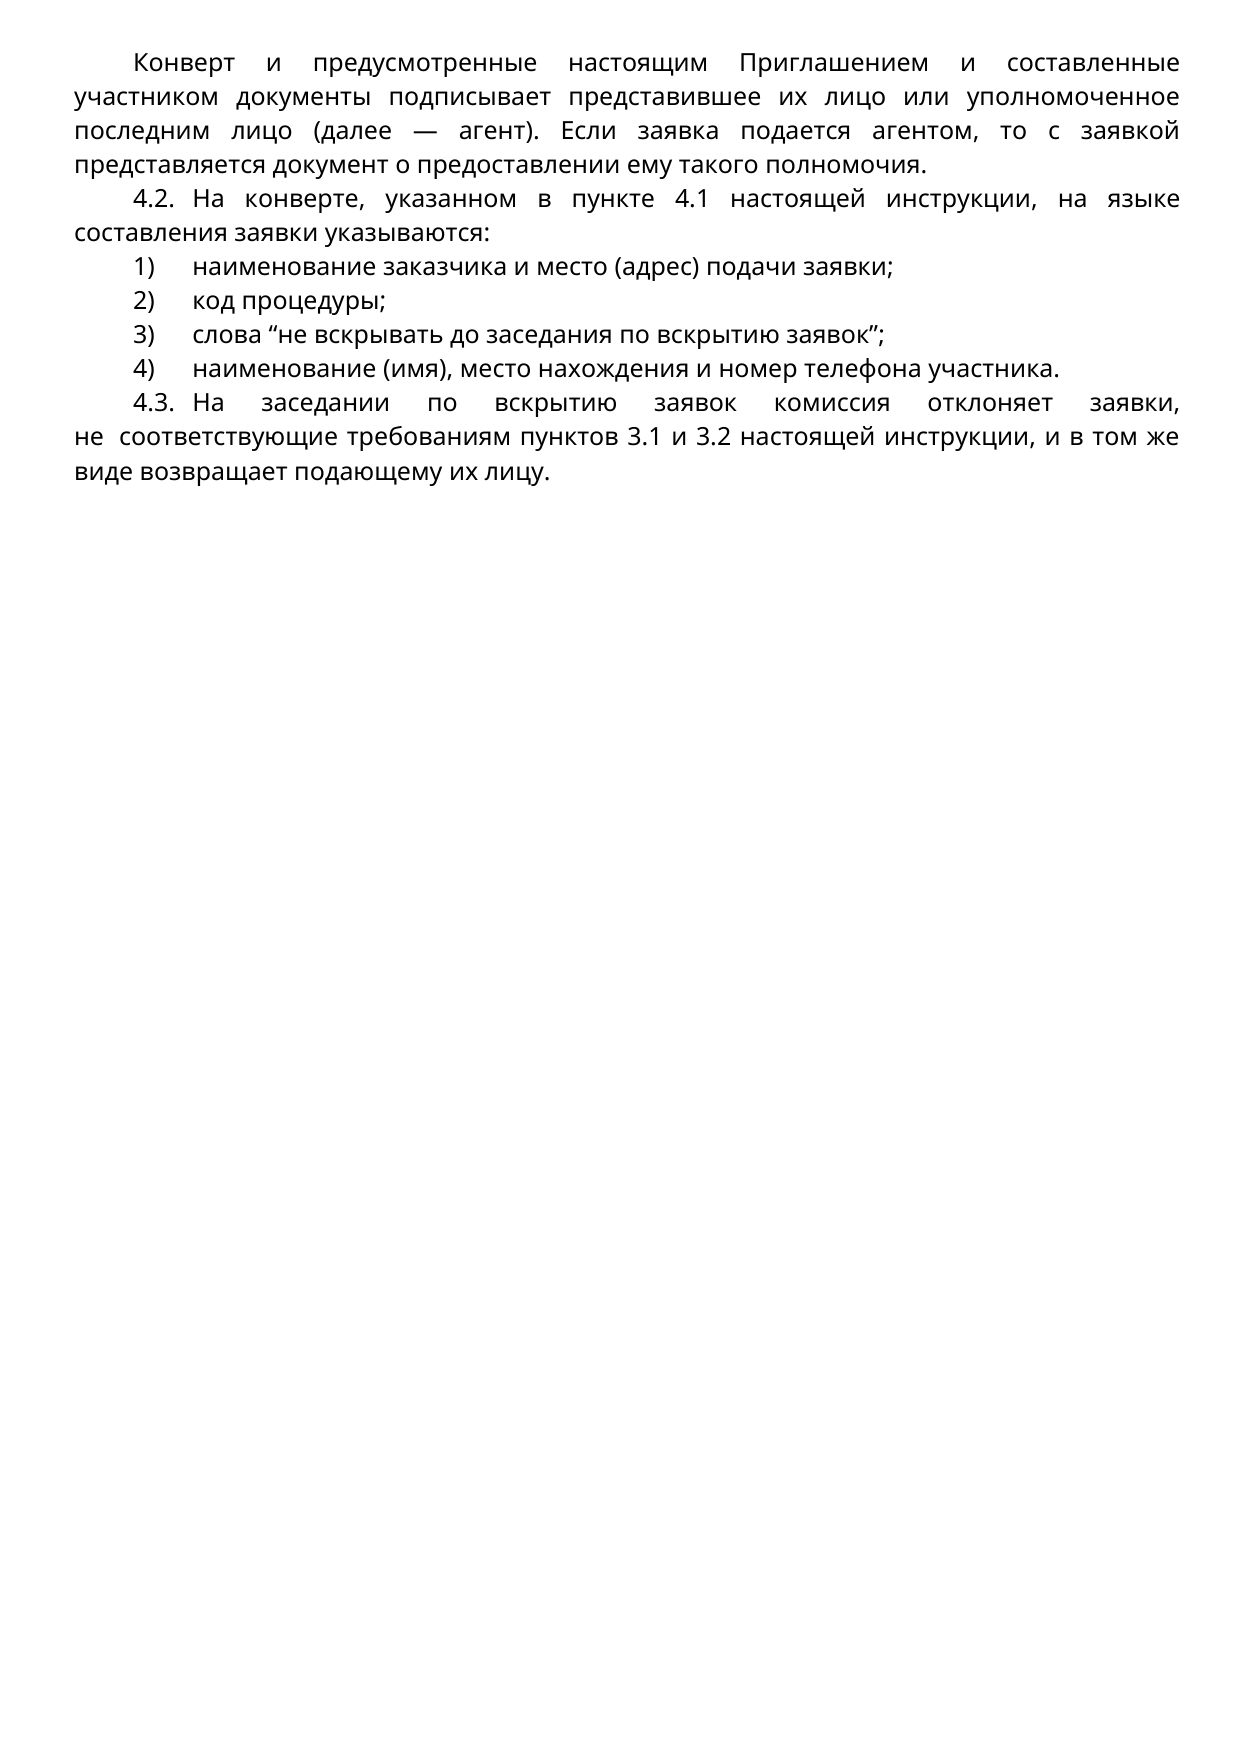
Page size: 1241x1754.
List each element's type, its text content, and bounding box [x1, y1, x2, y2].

text 1) наименование заказчика и место (адрес) подачи заявки; [74, 249, 1181, 283]
text 2) код процедуры; [74, 283, 1181, 317]
text 3) слова “не вскрывать до заседания по вскрытию заявок”; [74, 317, 1181, 351]
text Конверт и предусмотренные настоящим Приглашением и составленные участником документы подписывает представившее их лицо или уполномоченное последним лицо (далее — агент). Если заявка подается агентом, то с заявкой представляется документ о предоставлении ему такого полномочия. [74, 44, 1181, 181]
text 4) наименование (имя), место нахождения и номер телефона участника. [74, 351, 1181, 385]
text 4.2. На конверте, указанном в пункте 4.1 настоящей инструкции, на языке составления заявки указываются: [74, 181, 1181, 249]
text 4.3. На заседании по вскрытию заявок комиссия отклоняет заявки, не соответствующие требованиям пунктов 3.1 и 3.2 настоящей инструкции, и в том же виде возвращает подающему их лицу. [74, 385, 1181, 487]
